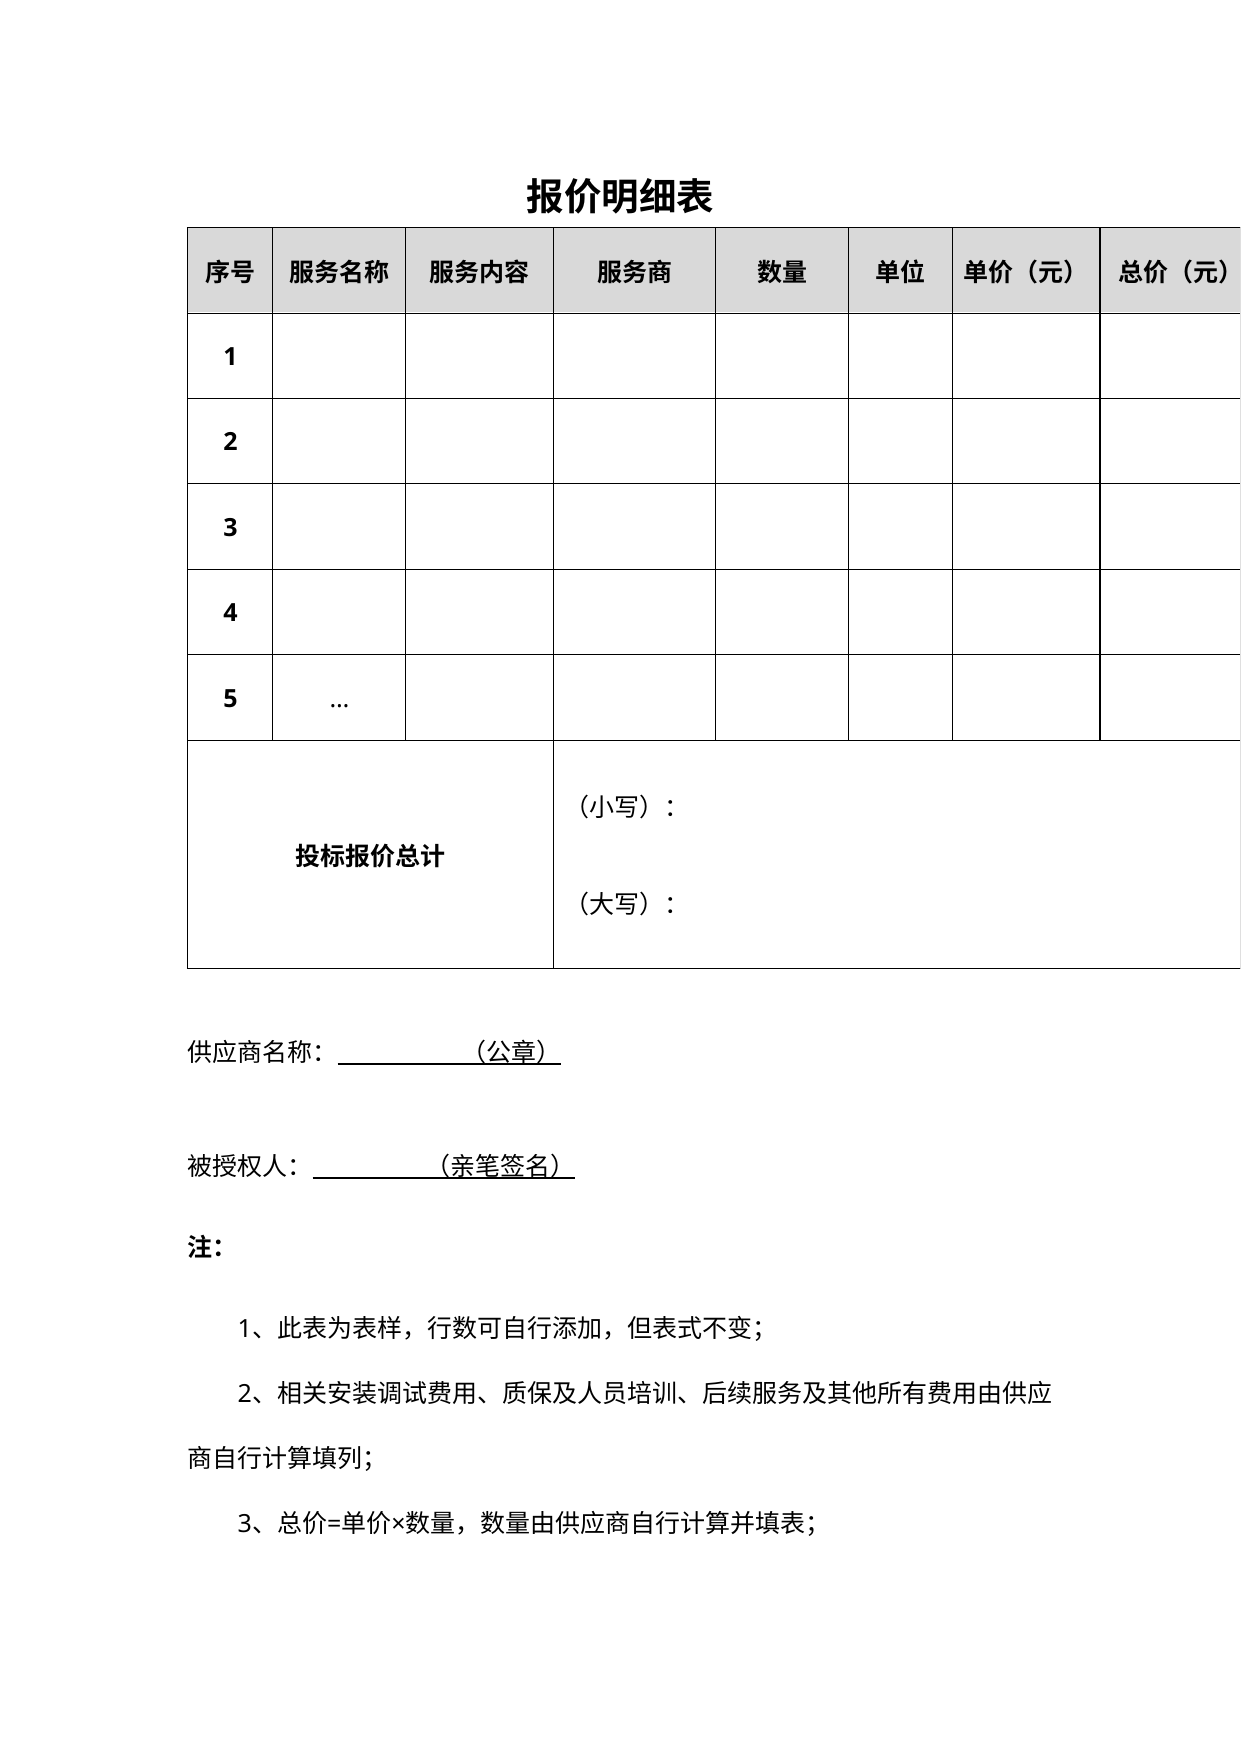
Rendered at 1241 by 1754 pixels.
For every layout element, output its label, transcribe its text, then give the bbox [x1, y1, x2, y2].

table_cell [406, 399, 553, 483]
table_cell [953, 399, 1099, 483]
table_cell [273, 314, 405, 398]
table_cell [716, 314, 848, 398]
text 供应商名称： （公章） [187, 1018, 1053, 1083]
table_cell [1101, 399, 1240, 483]
table_header 单位 [849, 228, 952, 312]
table_cell [953, 570, 1099, 654]
table_header 服务商 [554, 228, 715, 312]
table_header 服务名称 [273, 228, 405, 312]
text 报价明细表 [187, 162, 1053, 227]
table_cell [953, 314, 1099, 398]
table_header 服务内容 [406, 228, 553, 312]
text 1、此表为表样，行数可自行添加，但表式不变； [187, 1294, 1053, 1359]
table_header 序号 [188, 228, 272, 312]
table_cell [1101, 655, 1240, 739]
table_cell [849, 314, 952, 398]
text 3、总价=单价×数量，数量由供应商自行计算并填表； [187, 1489, 1053, 1554]
table_cell 2 [188, 399, 272, 483]
table_cell 投标报价总计 [188, 741, 553, 968]
table_cell [849, 484, 952, 569]
table_cell [554, 570, 715, 654]
table_cell 3 [188, 484, 272, 569]
table_cell 4 [188, 570, 272, 654]
table_cell [554, 314, 715, 398]
table_cell [554, 399, 715, 483]
table_cell [1101, 570, 1240, 654]
table_cell [273, 484, 405, 569]
text 2、相关安装调试费用、质保及人员培训、后续服务及其他所有费用由供应商自行计算填列； [187, 1359, 1053, 1489]
table_cell [953, 484, 1099, 569]
table_cell [716, 655, 848, 739]
table_cell [716, 399, 848, 483]
table_cell （小写）： （大写）： [554, 741, 1240, 968]
table_cell [953, 655, 1099, 739]
text 注： [187, 1213, 1053, 1278]
table_cell [406, 570, 553, 654]
table_cell … [273, 655, 405, 739]
table_cell [406, 314, 553, 398]
table_cell [716, 484, 848, 569]
table_cell [849, 570, 952, 654]
text 被授权人： （亲笔签名） [187, 1132, 1053, 1197]
table_cell [273, 570, 405, 654]
table_cell [1101, 314, 1240, 398]
table_header 数量 [716, 228, 848, 312]
table_header 总价（元） [1101, 228, 1240, 312]
table_cell [273, 399, 405, 483]
table_cell [406, 484, 553, 569]
table_cell [849, 655, 952, 739]
table_cell 1 [188, 314, 272, 398]
table_cell [1101, 484, 1240, 569]
table_cell [554, 655, 715, 739]
table_cell [849, 399, 952, 483]
table_cell [716, 570, 848, 654]
table_cell [554, 484, 715, 569]
table_header 单价（元） [953, 228, 1099, 312]
table_cell [406, 655, 553, 739]
table_cell 5 [188, 655, 272, 739]
